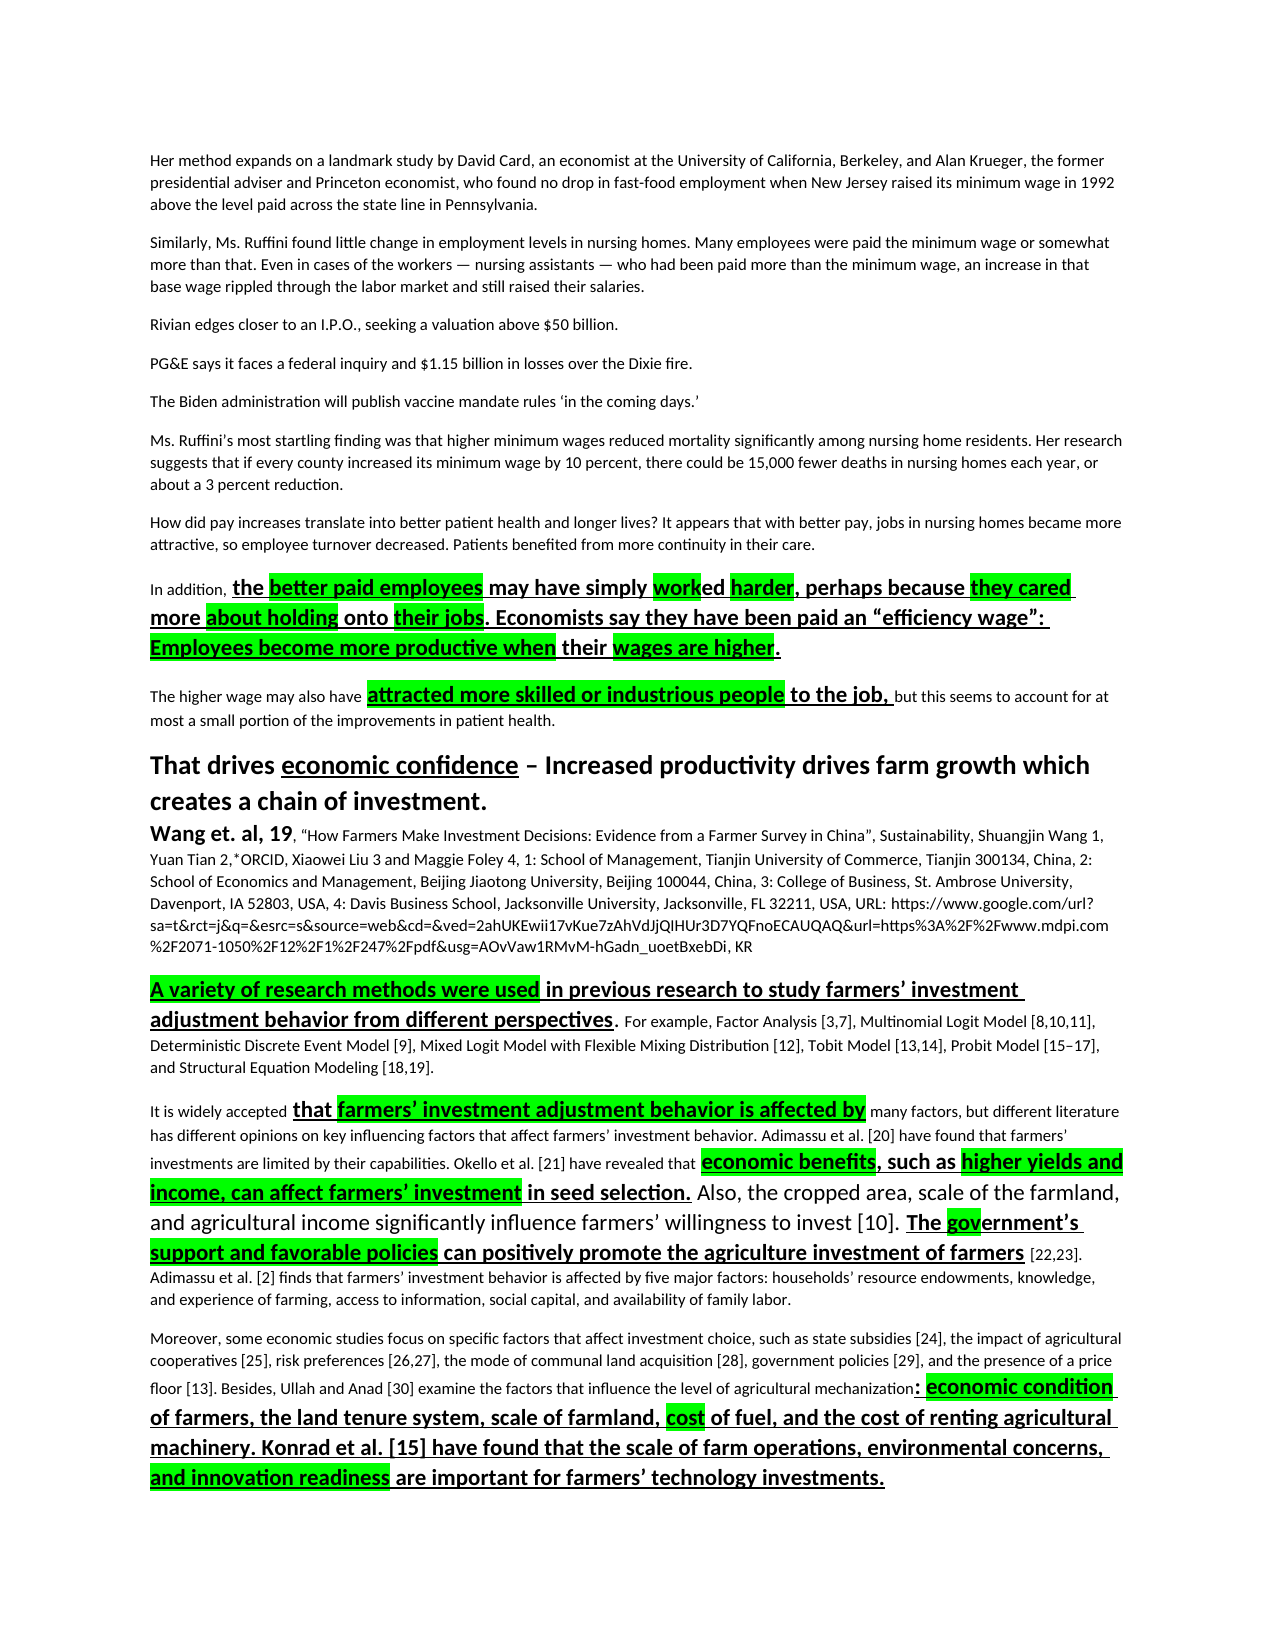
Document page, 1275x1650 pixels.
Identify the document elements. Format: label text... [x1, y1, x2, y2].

text Similarly, Ms. Ruffini found little change in employment levels in nursing homes. Many employees were paid the minimum wage or somewhat more than that. Even in cases of the workers — nursing assistants — who had been paid more than the minimum wage, an increase in that base wage rippled through the labor market and still raised their salaries. [150, 232, 1125, 296]
text Rivian edges closer to an I.P.O., seeking a valuation above $50 billion. [150, 314, 1125, 335]
text Ms. Ruffini’s most startling finding was that higher minimum wages reduced mortality significantly among nursing home residents. Her research suggests that if every county increased its minimum wage by 10 percent, there could be 15,000 fewer deaths in nursing homes each year, or about a 3 percent reduction. [150, 430, 1125, 494]
text A variety of research methods were used in previous research to study farmers’ investment adjustment behavior from different perspectives. For example, Factor Analysis [3,7], Multinomial Logit Model [8,10,11], Deterministic Discrete Event Model [9], Mixed Logit Model with Flexible Mixing Distribution [12], Tobit Model [13,14], Probit Model [15–17], and Structural Equation Modeling [18,19]. [150, 975, 1125, 1077]
text How did pay increases translate into better patient health and longer lives? It appears that with better pay, jobs in nursing homes became more attractive, so employee turnover decreased. Patients benefited from more continuity in their care. [150, 512, 1125, 555]
text The Biden administration will publish vaccine mandate rules ‘in the coming days.’ [150, 392, 1125, 412]
text Her method expands on a landmark study by David Card, an economist at the University of California, Berkeley, and Alan Krueger, the former presidential adviser and Princeton economist, who found no drop in fast-food employment when New Jersey raised its minimum wage in 1992 above the level paid across the state line in Pennsylvania. [150, 150, 1125, 214]
text In addition, the better paid employees may have simply worked harder, perhaps because they cared more about holding onto their jobs. Economists say they have been paid an “efficiency wage”: Employees become more productive when their wages are higher. [150, 573, 1125, 661]
text It is widely accepted that farmers’ investment adjustment behavior is affected by many factors, but different literature has different opinions on key influencing factors that affect farmers’ investment behavior. Adimassu et al. [20] have found that farmers’ investments are limited by their capabilities. Okello et al. [21] have revealed that economic benefits, such as higher yields and income, can affect farmers’ investment in seed selection. Also, the cropped area, scale of the farmland, and agricultural income significantly influence farmers’ willingness to invest [10]. The government’s support and favorable policies can positively promote the agriculture investment of farmers [22,23]. Adimassu et al. [2] finds that farmers’ investment behavior is affected by five major factors: households’ resource endowments, knowledge, and experience of farming, access to information, social capital, and availability of family labor. [150, 1095, 1125, 1310]
text The higher wage may also have attracted more skilled or industrious people to the job, but this seems to account for at most a small portion of the improvements in patient health. [150, 680, 1125, 730]
subtitle That drives economic confidence – Increased productivity drives farm growth which creates a chain of investment. [150, 748, 1125, 817]
text Wang et. al, 19, “How Farmers Make Investment Decisions: Evidence from a Farmer Survey in China”, Sustainability, Shuangjin Wang 1, Yuan Tian 2,*ORCID, Xiaowei Liu 3 and Maggie Foley 4, 1: School of Management, Tianjin University of Commerce, Tianjin 300134, China, 2: School of Economics and Management, Beijing Jiaotong University, Beijing 100044, China, 3: College of Business, St. Ambrose University, Davenport, IA 52803, USA, 4: Davis Business School, Jacksonville University, Jacksonville, FL 32211, USA, URL: https://www.google.com/url?sa=t&rct=j&q=&esrc=s&source=web&cd=&ved=2ahUKEwii17vKue7zAhVdJjQIHUr3D7YQFnoECAUQAQ&url=https%3A%2F%2Fwww.mdpi.com%2F2071-1050%2F12%2F1%2F247%2Fpdf&usg=AOvVaw1RMvM-hGadn_uoetBxebDi, KR [150, 819, 1125, 957]
text Moreover, some economic studies focus on specific factors that affect investment choice, such as state subsidies [24], the impact of agricultural cooperatives [25], risk preferences [26,27], the mode of communal land acquisition [28], government policies [29], and the presence of a price floor [13]. Besides, Ullah and Anad [30] examine the factors that influence the level of agricultural mechanization: economic condition of farmers, the land tenure system, scale of farmland, cost of fuel, and the cost of renting agricultural machinery. Konrad et al. [15] have found that the scale of farm operations, environmental concerns, and innovation readiness are important for farmers’ technology investments. [150, 1328, 1125, 1491]
text PG&E says it faces a federal inquiry and $1.15 billion in losses over the Dixie fire. [150, 353, 1125, 373]
